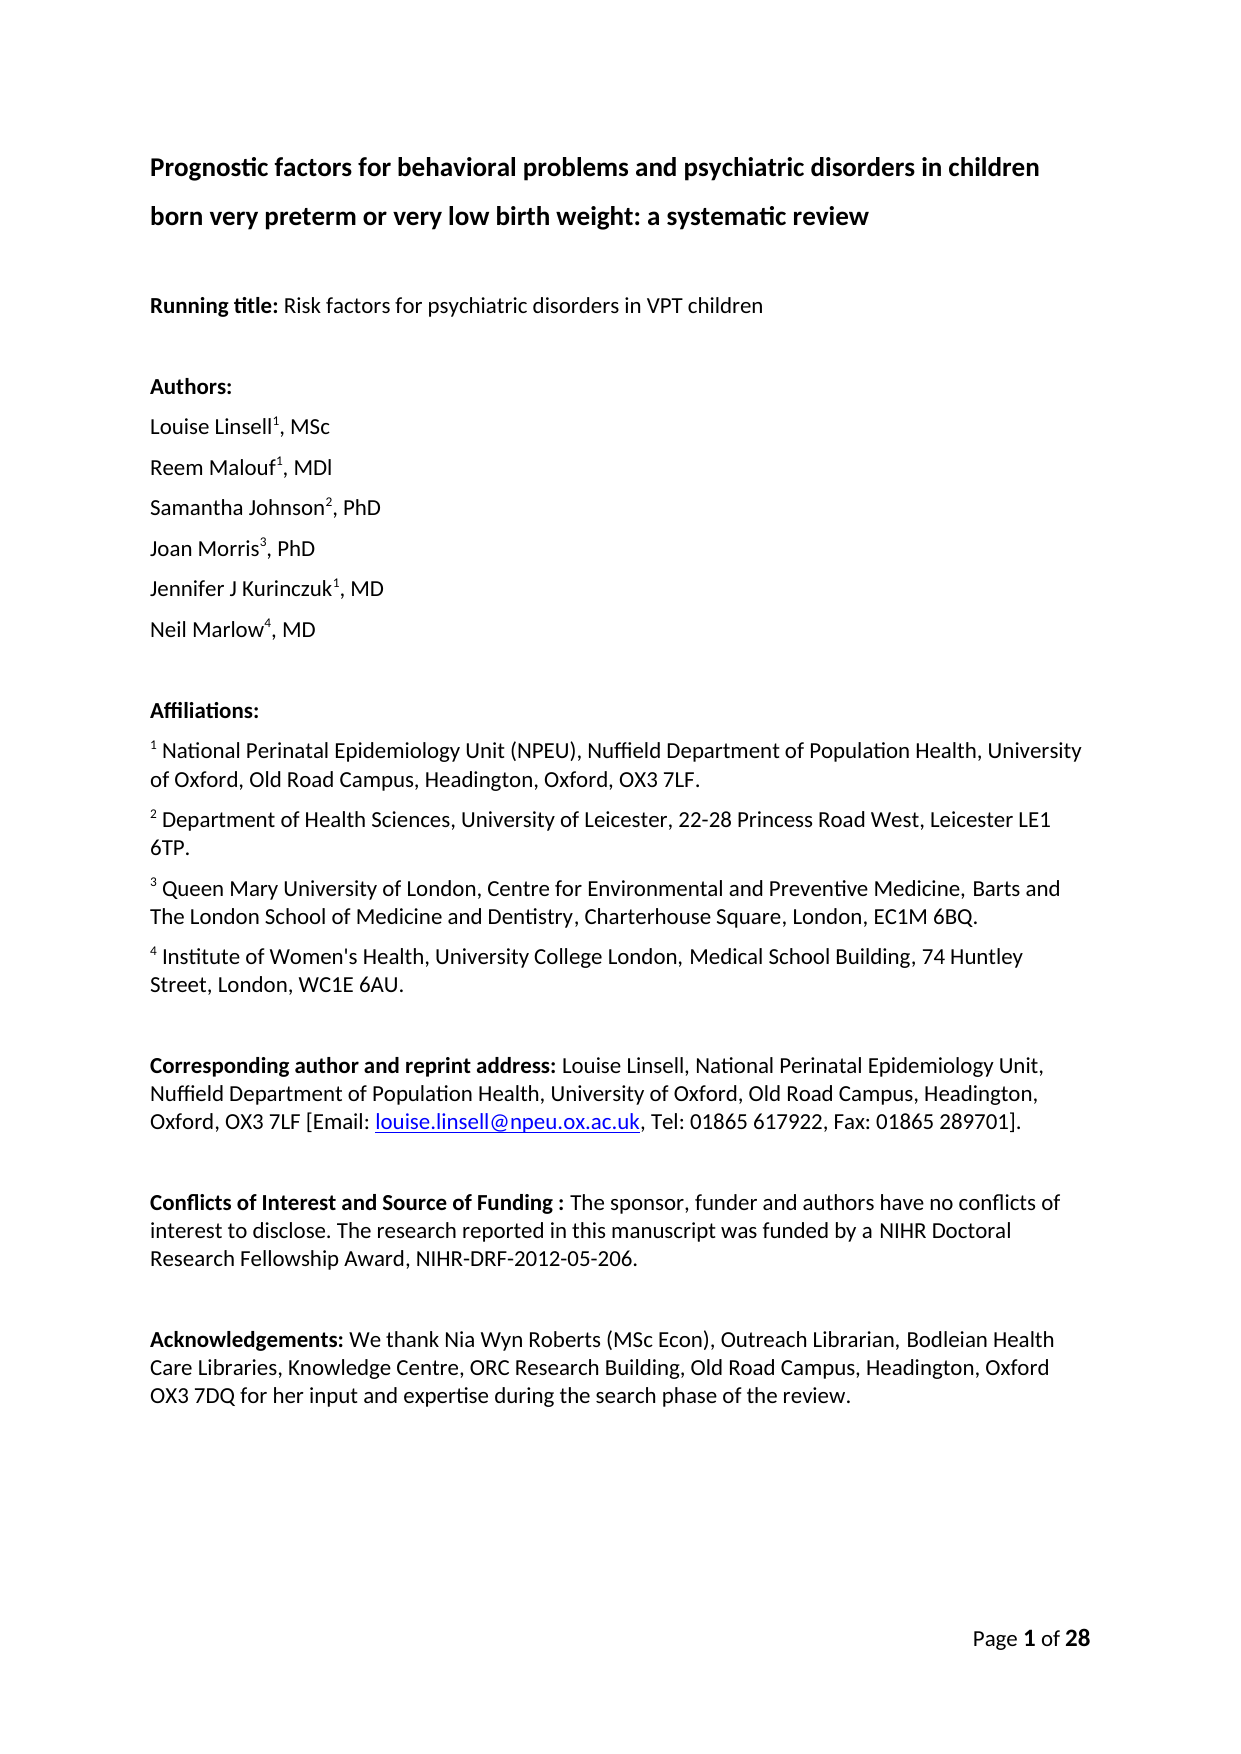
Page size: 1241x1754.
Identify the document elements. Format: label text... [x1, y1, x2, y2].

text Corresponding author and reprint address: Louise Linsell, National Perinatal Epidemiology Unit, Nuffield Department of Population Health, University of Oxford, Old Road Campus, Headington, Oxford, OX3 7LF [Email: louise.linsell@npeu.ox.ac.uk, Tel: 01865 617922, Fax: 01865 289701]. [150, 1051, 1090, 1135]
text Acknowledgements: We thank Nia Wyn Roberts (MSc Econ), Outreach Librarian, Bodleian Health Care Libraries, Knowledge Centre, ORC Research Building, Old Road Campus, Headington, Oxford OX3 7DQ for her input and expertise during the search phase of the review. [150, 1326, 1090, 1409]
text Affiliations: [150, 696, 1090, 724]
text 1 National Perinatal Epidemiology Unit (NPEU), Nuffield Department of Population Health, University of Oxford, Old Road Campus, Headington, Oxford, OX3 7LF. [150, 737, 1090, 793]
text Louise Linsell1, MSc [150, 412, 1090, 441]
text 2 Department of Health Sciences, University of Leicester, 22-28 Princess Road West, Leicester LE1 6TP. [150, 805, 1090, 861]
text Conflicts of Interest and Source of Funding : The sponsor, funder and authors have no conflicts of interest to disclose. The research reported in this manuscript was funded by a NIHR Doctoral Research Fellowship Award, NIHR-DRF-2012-05-206. [150, 1188, 1090, 1272]
text Prognostic factors for behavioral problems and psychiatric disorders in children born very preterm or very low birth weight: a systematic review [150, 150, 1090, 232]
text Joan Morris3, PhD [150, 534, 1090, 562]
text Jennifer J Kurinczuk1, MD [150, 574, 1090, 603]
text Neil Marlow4, MD [150, 615, 1090, 643]
text Reem Malouf1, MDl [150, 453, 1090, 481]
text Authors: [150, 372, 1090, 400]
text Running title: Risk factors for psychiatric disorders in VPT children [150, 291, 1090, 319]
text 4 Institute of Women's Health, University College London, Medical School Building, 74 Huntley Street, London, WC1E 6AU. [150, 942, 1090, 998]
text 3 Queen Mary University of London, Centre for Environmental and Preventive Medicine, Barts and The London School of Medicine and Dentistry, Charterhouse Square, London, EC1M 6BQ. [150, 874, 1090, 930]
text Samantha Johnson2, PhD [150, 493, 1090, 522]
